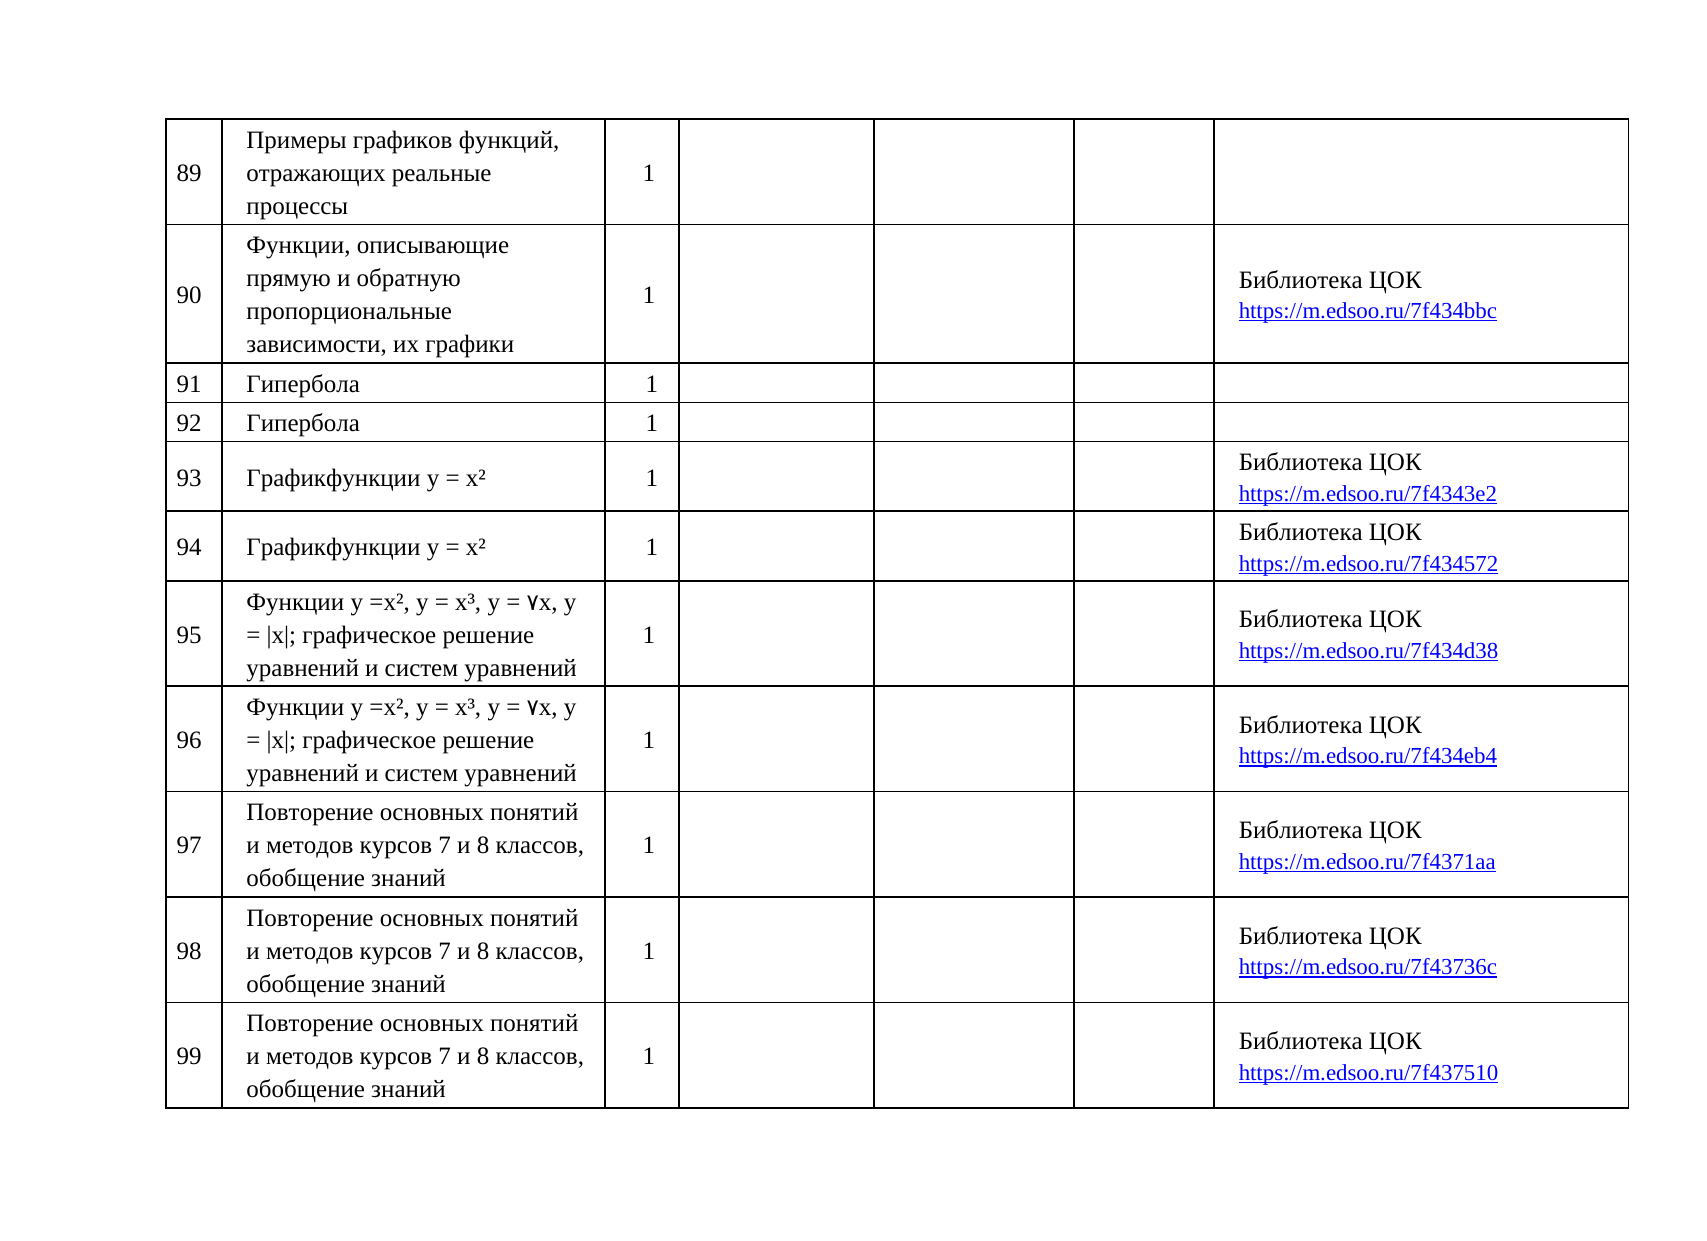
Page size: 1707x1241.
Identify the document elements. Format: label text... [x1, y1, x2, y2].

table_cell Библиотека ЦОК https://m.edsoo.ru/7f434d38 [1215, 582, 1628, 685]
table_cell Библиотека ЦОК https://m.edsoo.ru/7f4371aa [1215, 792, 1628, 896]
table_cell 1 [606, 225, 678, 362]
table_cell [875, 225, 1073, 362]
table_cell [680, 225, 873, 362]
table_cell [875, 442, 1073, 510]
table_cell [875, 687, 1073, 791]
table_cell [680, 792, 873, 896]
table_cell Библиотека ЦОК https://m.edsoo.ru/7f434572 [1215, 512, 1628, 580]
table_cell [1075, 120, 1213, 223]
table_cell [223, 898, 604, 1002]
table_cell 95 [167, 582, 221, 685]
table_cell Графикфункции y = x² [223, 512, 604, 580]
table_cell Повторение основных понятий и методов курсов 7 и 8 классов, обобщение знаний [223, 792, 604, 896]
table_cell 92 [167, 403, 221, 441]
table_cell Графикфункции y = x² [223, 442, 604, 510]
table_cell 98 [167, 898, 221, 1002]
table_cell [1075, 225, 1213, 362]
table_cell Гипербола [223, 403, 604, 441]
table_cell [1075, 687, 1213, 791]
table_cell 96 [167, 687, 221, 791]
table_cell 1 [606, 898, 678, 1002]
table_cell [680, 120, 873, 223]
table_cell 93 [167, 442, 221, 510]
table_cell Функции y =x², y = x³, y = ٧x, y = |х|; графическое решение уравнений и систем уравнений [223, 582, 604, 685]
table_cell [680, 364, 873, 401]
table_cell [680, 1003, 873, 1107]
table_cell 99 [167, 1003, 221, 1107]
table_cell 91 [167, 364, 221, 401]
table_cell Примеры графиков функций, отражающих реальные процессы [223, 120, 604, 223]
table_cell [1075, 364, 1213, 401]
table_cell 1 [606, 403, 678, 441]
table_cell [1075, 792, 1213, 896]
table_cell 1 [606, 687, 678, 791]
table_cell [875, 364, 1073, 401]
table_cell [223, 1003, 604, 1107]
table_cell Библиотека ЦОК https://m.edsoo.ru/7f4343e2 [1215, 442, 1628, 510]
table_cell [875, 792, 1073, 896]
table_cell 1 [606, 364, 678, 401]
table_cell [1075, 898, 1213, 1002]
table_cell 97 [167, 792, 221, 896]
table_cell [875, 898, 1073, 1002]
table_cell [875, 582, 1073, 685]
table_cell Библиотека ЦОК https://m.edsoo.ru/7f43736c [1215, 898, 1628, 1002]
table_cell 1 [606, 792, 678, 896]
table_cell [1215, 120, 1628, 223]
table_cell 94 [167, 512, 221, 580]
table_cell [875, 120, 1073, 223]
table_cell 90 [167, 225, 221, 362]
table_cell [1075, 1003, 1213, 1107]
table_cell 1 [606, 442, 678, 510]
table_cell 1 [606, 582, 678, 685]
table_cell [875, 512, 1073, 580]
table_cell [875, 1003, 1073, 1107]
table_cell Библиотека ЦОК https://m.edsoo.ru/7f434bbc [1215, 225, 1628, 362]
table_cell [1075, 403, 1213, 441]
table_cell [680, 442, 873, 510]
table_cell 1 [606, 120, 678, 223]
table_cell [875, 403, 1073, 441]
table_cell [1075, 442, 1213, 510]
table_cell 89 [167, 120, 221, 223]
table_cell [1215, 364, 1628, 401]
table_cell Гипербола [223, 364, 604, 401]
table_cell [680, 403, 873, 441]
table_cell Функции, описывающие прямую и обратную пропорциональные зависимости, их графики [223, 225, 604, 362]
table_cell Библиотека ЦОК https://m.edsoo.ru/7f434eb4 [1215, 687, 1628, 791]
table_cell [680, 512, 873, 580]
table_cell Библиотека ЦОК https://m.edsoo.ru/7f437510 [1215, 1003, 1628, 1107]
table_cell 1 [606, 1003, 678, 1107]
table_cell [1075, 512, 1213, 580]
table_cell [680, 582, 873, 685]
table_cell [680, 898, 873, 1002]
table_cell 1 [606, 512, 678, 580]
table_cell [680, 687, 873, 791]
table_cell [1075, 582, 1213, 685]
table_cell Функции y =x², y = x³, y = ٧x, y = |х|; графическое решение уравнений и систем уравнений [223, 687, 604, 791]
table_cell [1215, 403, 1628, 441]
